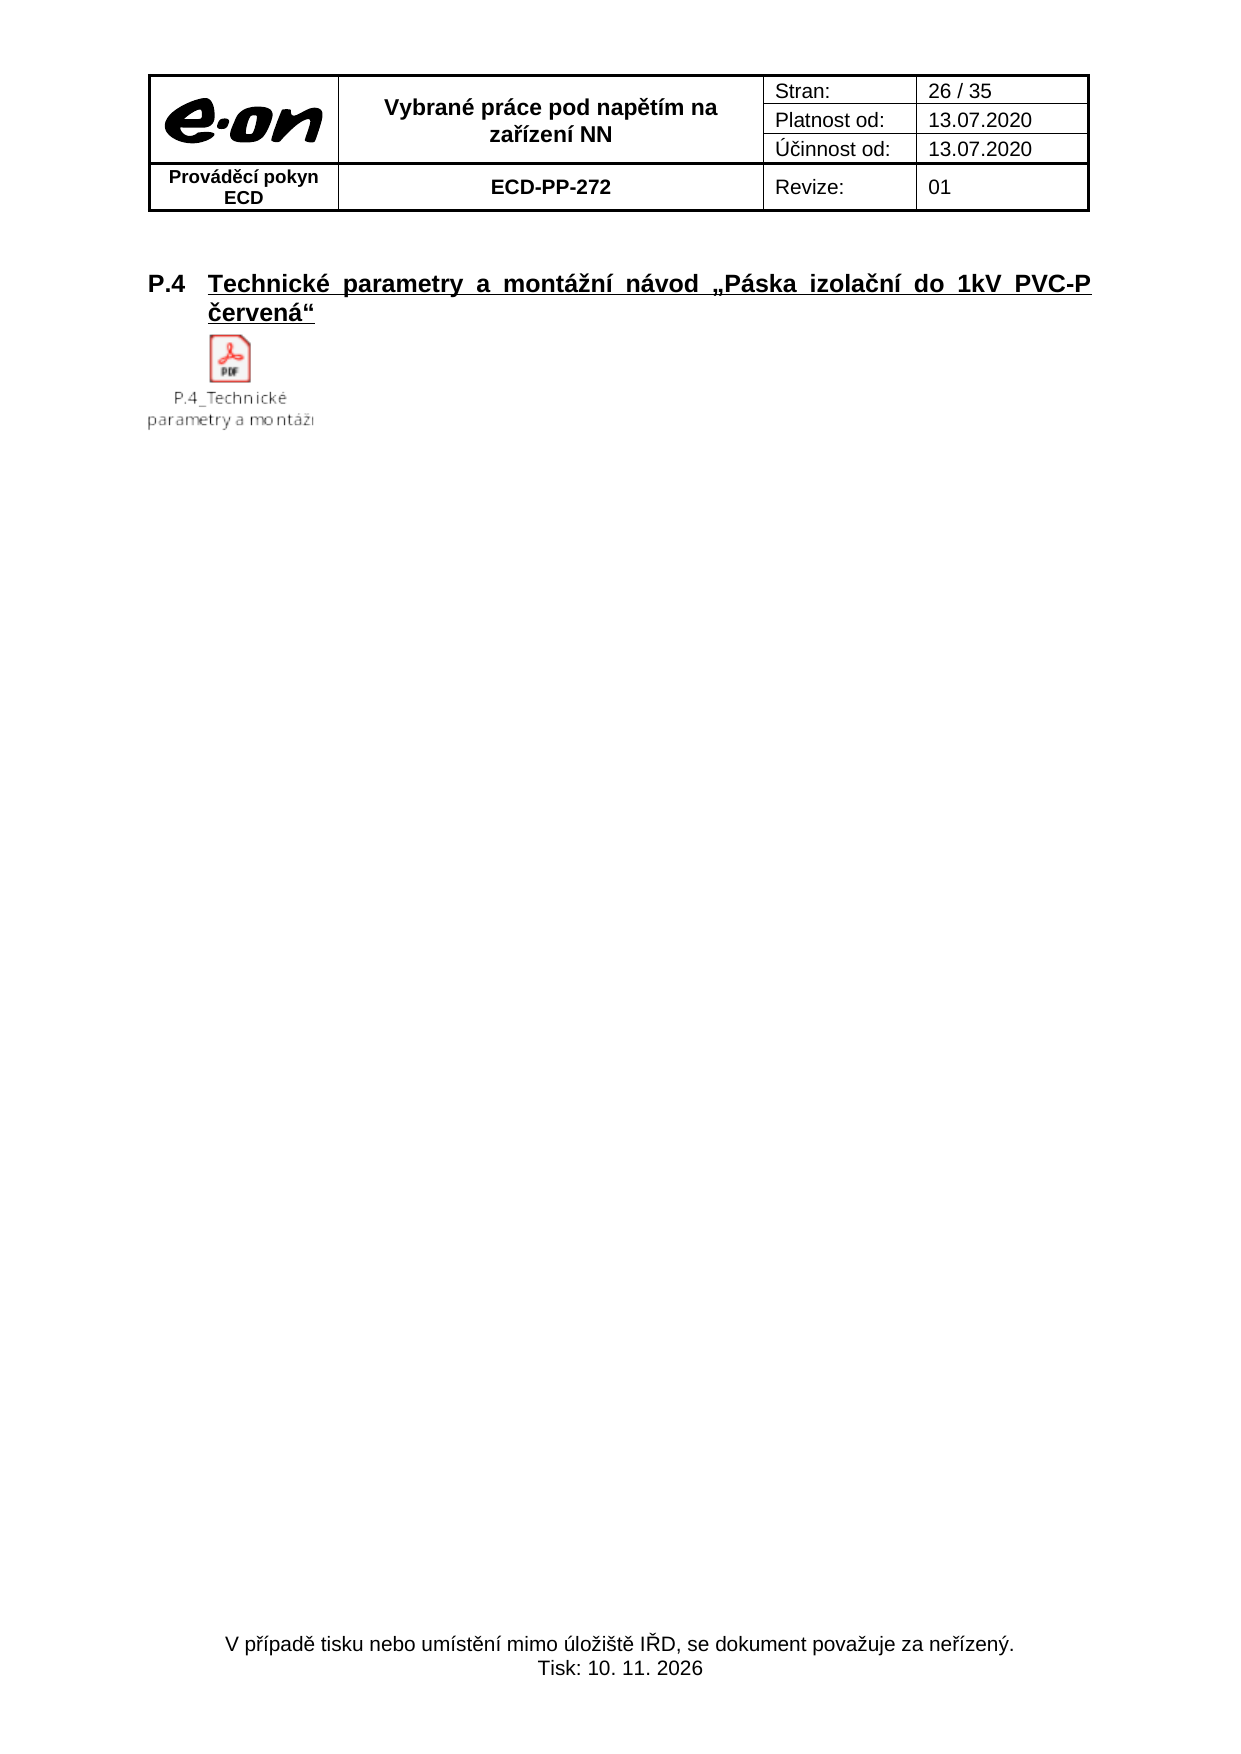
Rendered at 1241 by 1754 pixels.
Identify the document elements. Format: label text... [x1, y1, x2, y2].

text Technické parametry a montážní návod „Páska izolační do 1kV PVC-P červená“ [148, 269, 1092, 326]
